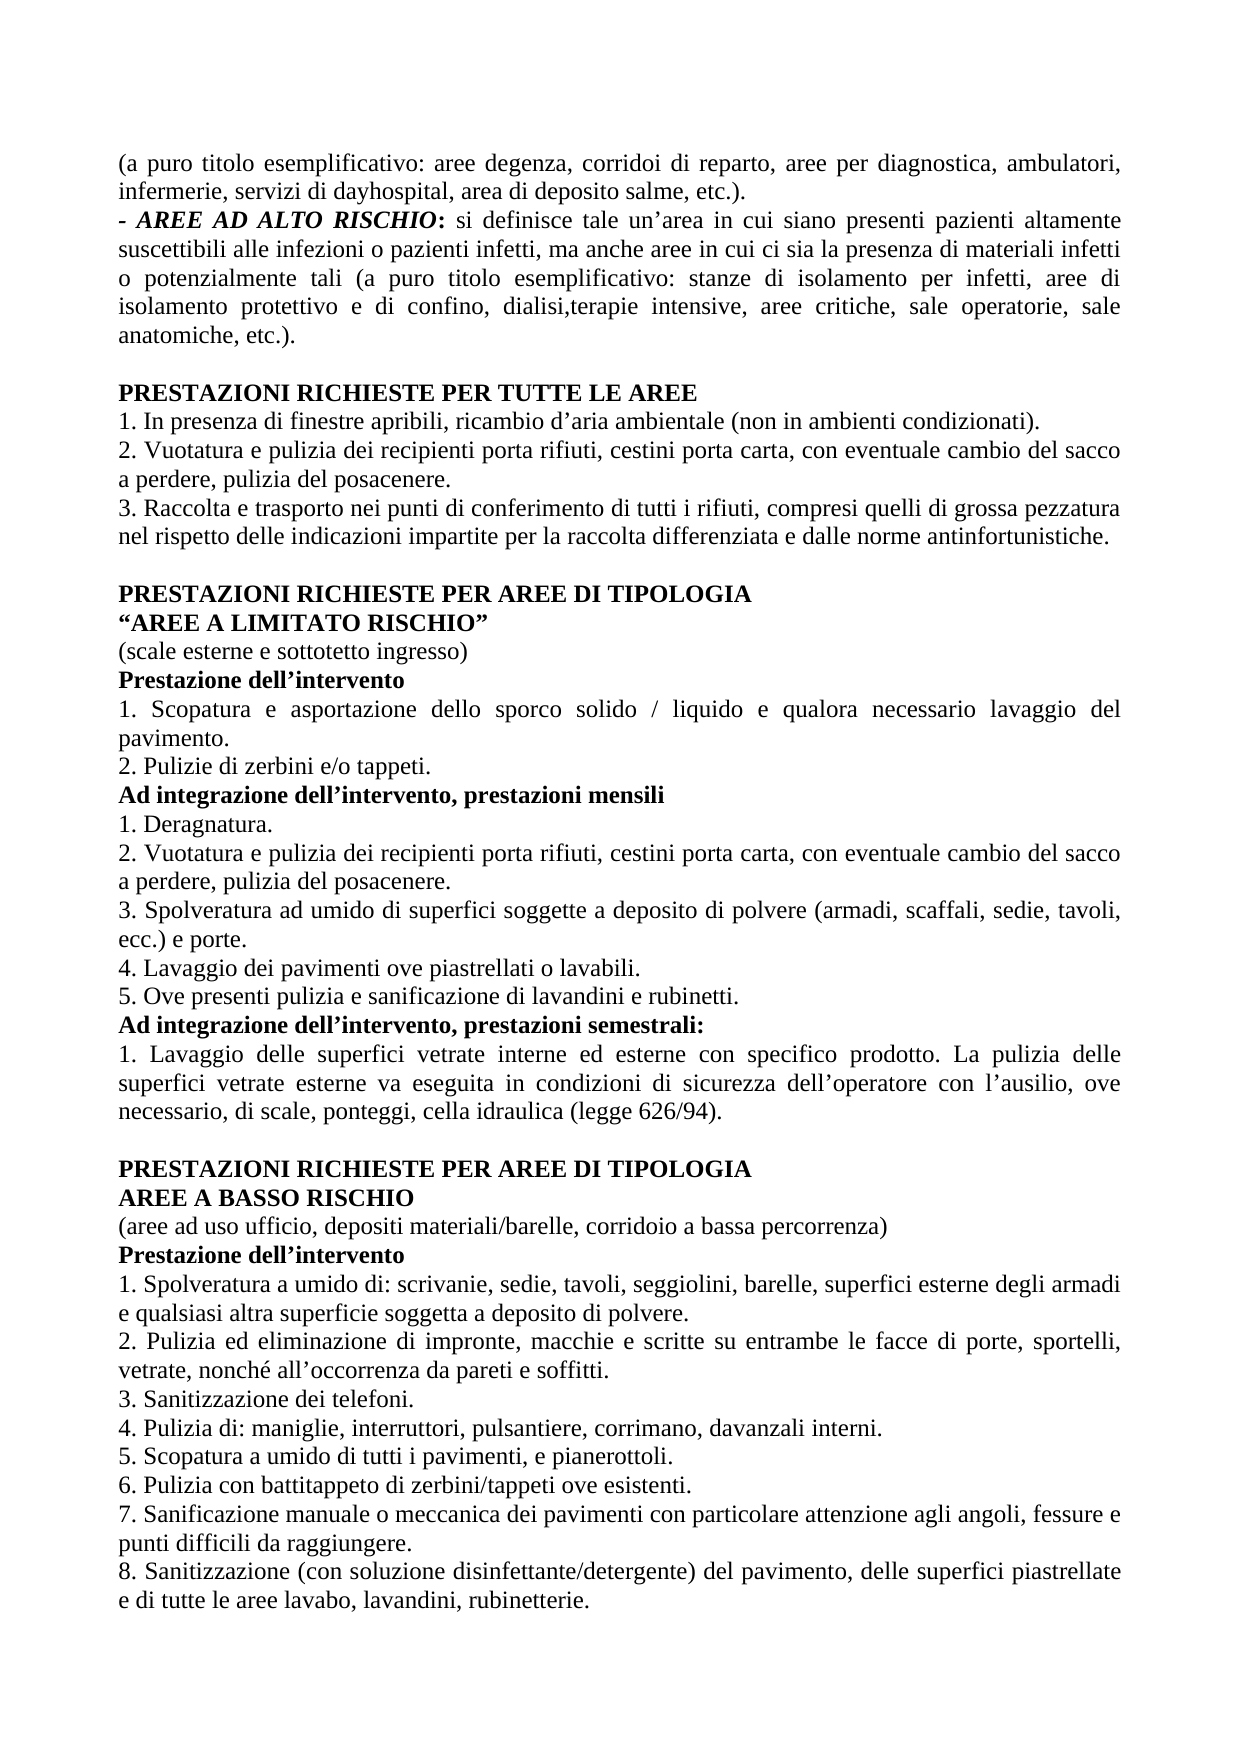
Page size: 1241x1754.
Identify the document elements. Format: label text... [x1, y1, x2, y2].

text 1. Deragnatura. [118, 809, 1122, 838]
text 1. Lavaggio delle superfici vetrate interne ed esterne con specifico prodotto. La pulizia delle superfici vetrate esterne va eseguita in condizioni di sicurezza dell’operatore con l’ausilio, ove necessario, di scale, ponteggi, cella idraulica (legge 626/94). [118, 1039, 1122, 1125]
text punti difficili da raggiungere. [118, 1528, 1122, 1556]
text 2. Vuotatura e pulizia dei recipienti porta rifiuti, cestini porta carta, con eventuale cambio del sacco a perdere, pulizia del posacenere. [118, 838, 1122, 895]
text Ad integrazione dell’intervento, prestazioni semestrali: [118, 1010, 1122, 1039]
text 5. Scopatura a umido di tutti i pavimenti, e pianerottoli. [118, 1441, 1122, 1470]
text Prestazione dell’intervento [118, 1240, 1122, 1269]
text 3. Sanitizzazione dei telefoni. [118, 1384, 1122, 1413]
text PRESTAZIONI RICHIESTE PER AREE DI TIPOLOGIA [118, 1154, 1122, 1183]
text 7. Sanificazione manuale o meccanica dei pavimenti con particolare attenzione agli angoli, fessure e [118, 1499, 1122, 1528]
text 4. Lavaggio dei pavimenti ove piastrellati o lavabili. [118, 953, 1122, 981]
text AREE A BASSO RISCHIO [118, 1183, 1122, 1211]
text (scale esterne e sottotetto ingresso) [118, 636, 1122, 665]
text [118, 148, 1122, 205]
text 3. Raccolta e trasporto nei punti di conferimento di tutti i rifiuti, compresi quelli di grossa pezzatura nel rispetto delle indicazioni impartite per la raccolta differenziata e dalle norme antinfortunistiche. [118, 493, 1122, 550]
text PRESTAZIONI RICHIESTE PER TUTTE LE AREE [118, 378, 1122, 406]
text 1. Scopatura e asportazione dello sporco solido / liquido e qualora necessario lavaggio del pavimento. [118, 694, 1122, 751]
text 4. Pulizia di: maniglie, interruttori, pulsantiere, corrimano, davanzali interni. [118, 1413, 1122, 1441]
text “AREE A LIMITATO RISCHIO” [118, 608, 1122, 636]
text PRESTAZIONI RICHIESTE PER AREE DI TIPOLOGIA [118, 579, 1122, 608]
text 2. Pulizie di zerbini e/o tappeti. [118, 751, 1122, 780]
text Ad integrazione dell’intervento, prestazioni mensili [118, 780, 1122, 809]
text Prestazione dell’intervento [118, 665, 1122, 694]
text - AREE AD ALTO RISCHIO: si definisce tale un’area in cui siano presenti pazienti altamente suscettibili alle infezioni o pazienti infetti, ma anche aree in cui ci sia la presenza di materiali infetti o potenzialmente tali (a puro titolo esemplificativo: stanze di isolamento per infetti, aree di isolamento protettivo e di confino, dialisi,terapie intensive, aree critiche, sale operatorie, sale anatomiche, etc.). [118, 205, 1122, 349]
text 2. Vuotatura e pulizia dei recipienti porta rifiuti, cestini porta carta, con eventuale cambio del sacco a perdere, pulizia del posacenere. [118, 435, 1122, 493]
text 8. Sanitizzazione (con soluzione disinfettante/detergente) del pavimento, delle superfici piastrellate e di tutte le aree lavabo, lavandini, rubinetterie. [118, 1556, 1122, 1614]
text 3. Spolveratura ad umido di superfici soggette a deposito di polvere (armadi, scaffali, sedie, tavoli, ecc.) e porte. [118, 895, 1122, 953]
text 6. Pulizia con battitappeto di zerbini/tappeti ove esistenti. [118, 1470, 1122, 1499]
text 1. In presenza di finestre apribili, ricambio d’aria ambientale (non in ambienti condizionati). [118, 406, 1122, 435]
text 5. Ove presenti pulizia e sanificazione di lavandini e rubinetti. [118, 981, 1122, 1010]
text 2. Pulizia ed eliminazione di impronte, macchie e scritte su entrambe le facce di porte, sportelli, vetrate, nonché all’occorrenza da pareti e soffitti. [118, 1326, 1122, 1384]
text (aree ad uso ufficio, depositi materiali/barelle, corridoio a bassa percorrenza) [118, 1211, 1122, 1240]
text 1. Spolveratura a umido di: scrivanie, sedie, tavoli, seggiolini, barelle, superfici esterne degli armadi e qualsiasi altra superficie soggetta a deposito di polvere. [118, 1269, 1122, 1326]
